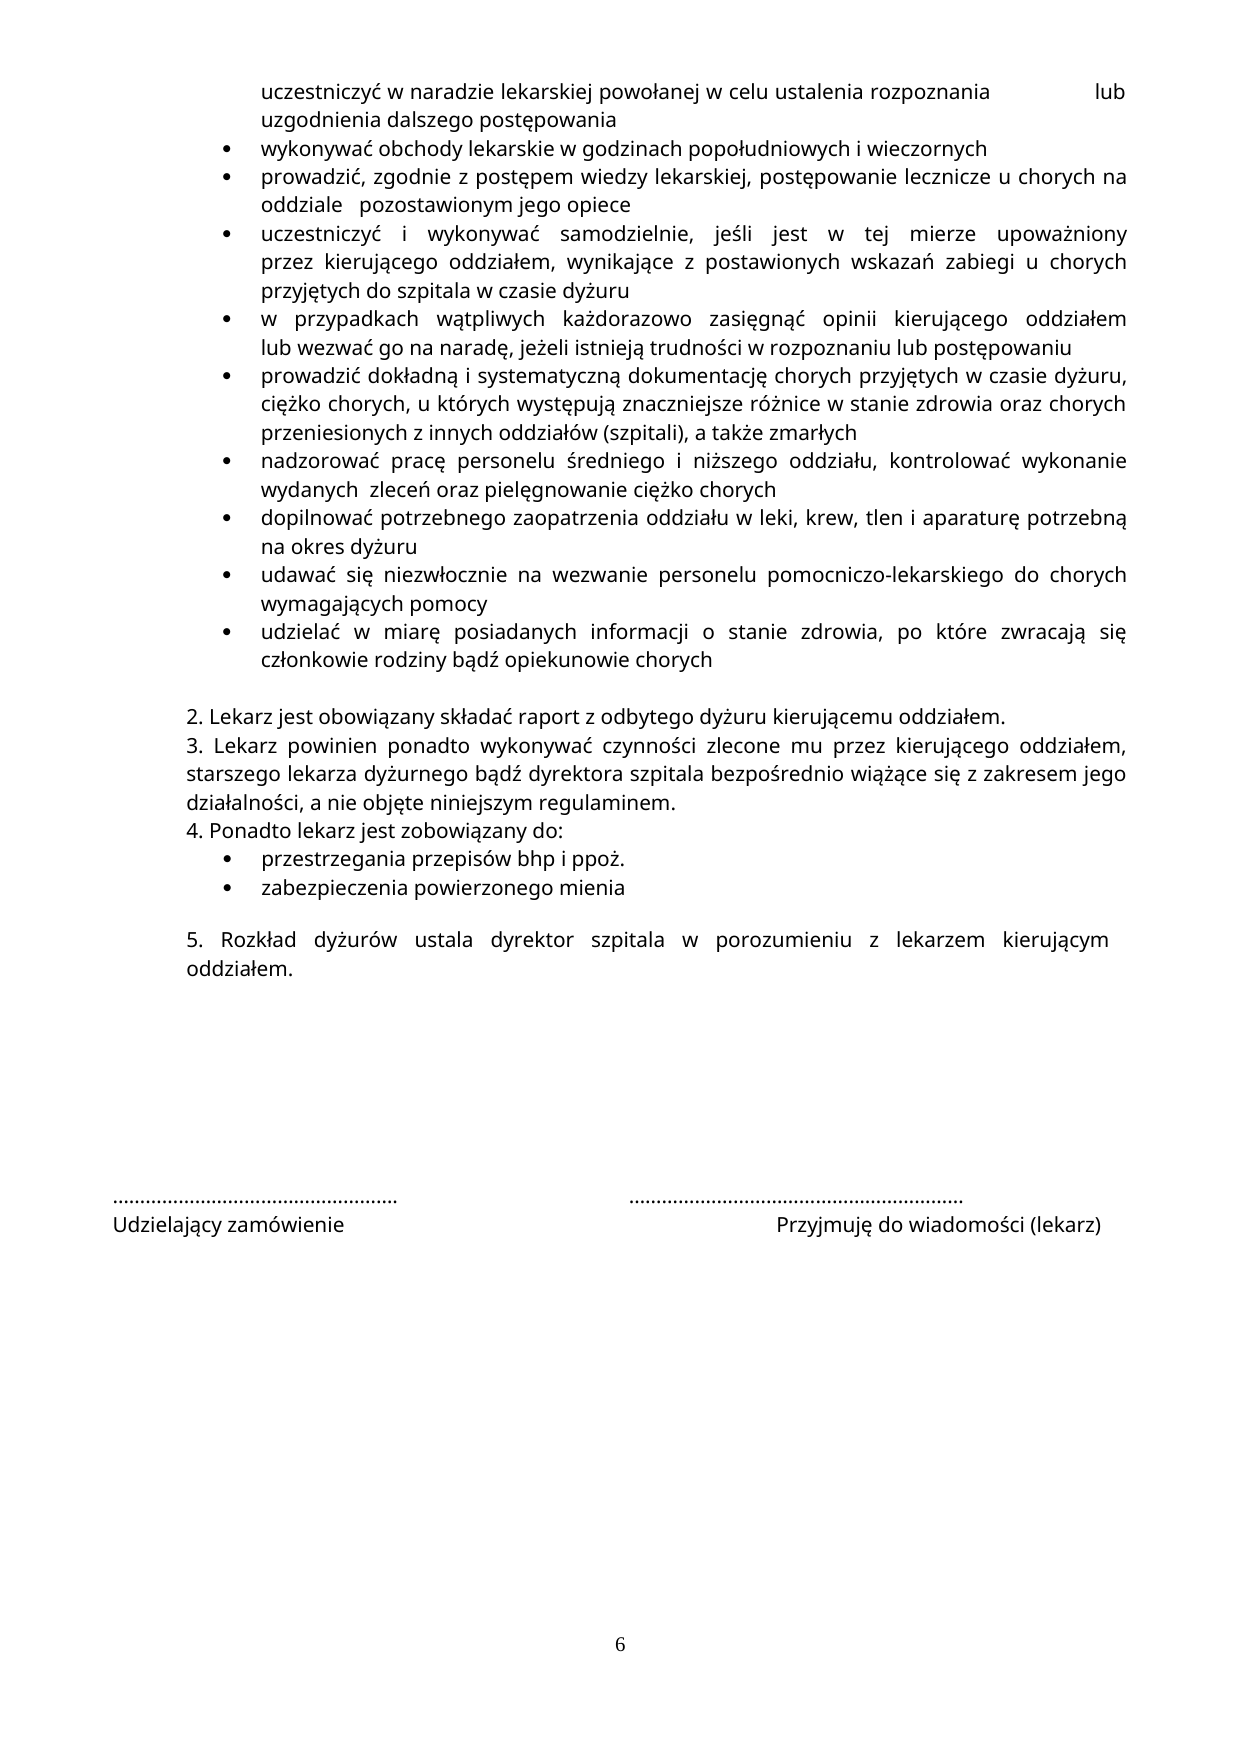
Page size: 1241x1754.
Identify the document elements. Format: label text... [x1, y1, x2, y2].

list prowadzić, zgodnie z postępem wiedzy lekarskiej, postępowanie lecznicze u chorych na oddziale pozostawionym jego opiece [223, 162, 1128, 219]
text 4. Ponadto lekarz jest zobowiązany do: [112, 816, 1128, 844]
list prowadzić dokładną i systematyczną dokumentację chorych przyjętych w czasie dyżuru, ciężko chorych, u których występują znaczniejsze różnice w stanie zdrowia oraz chorych przeniesionych z innych oddziałów (szpitali), a także zmarłych [223, 361, 1128, 446]
text 5. Rozkład dyżurów ustala dyrektor szpitala w porozumieniu z lekarzem kierującym oddziałem. [112, 926, 1128, 982]
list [223, 77, 1128, 134]
text 3. Lekarz powinien ponadto wykonywać czynności zlecone mu przez kierującego oddziałem, starszego lekarza dyżurnego bądź dyrektora szpitala bezpośrednio wiążące się z zakresem jego działalności, a nie objęte niniejszym regulaminem. [186, 731, 1128, 816]
list zabezpieczenia powierzonego mienia [223, 873, 1128, 901]
text ……………………………………………. ………….………………………………………… [112, 1181, 1128, 1210]
list w przypadkach wątpliwych każdorazowo zasięgnąć opinii kierującego oddziałem lub wezwać go na naradę, jeżeli istnieją trudności w rozpoznaniu lub postępowaniu [223, 304, 1128, 361]
text Udzielający zamówienie Przyjmuję do wiadomości (lekarz) [112, 1210, 1128, 1238]
list uczestniczyć i wykonywać samodzielnie, jeśli jest w tej mierze upoważniony przez kierującego oddziałem, wynikające z postawionych wskazań zabiegi u chorych przyjętych do szpitala w czasie dyżuru [223, 219, 1128, 304]
list udzielać w miarę posiadanych informacji o stanie zdrowia, po które zwracają się członkowie rodziny bądź opiekunowie chorych [223, 617, 1128, 674]
list przestrzegania przepisów bhp i ppoż. [223, 844, 1128, 873]
list udawać się niezwłocznie na wezwanie personelu pomocniczo-lekarskiego do chorych wymagających pomocy [223, 560, 1128, 617]
list wykonywać obchody lekarskie w godzinach popołudniowych i wieczornych [223, 134, 1128, 162]
list dopilnować potrzebnego zaopatrzenia oddziału w leki, krew, tlen i aparaturę potrzebną na okres dyżuru [223, 503, 1128, 560]
text 2. Lekarz jest obowiązany składać raport z odbytego dyżuru kierującemu oddziałem. [112, 702, 1128, 731]
list nadzorować pracę personelu średniego i niższego oddziału, kontrolować wykonanie wydanych zleceń oraz pielęgnowanie ciężko chorych [223, 446, 1128, 503]
